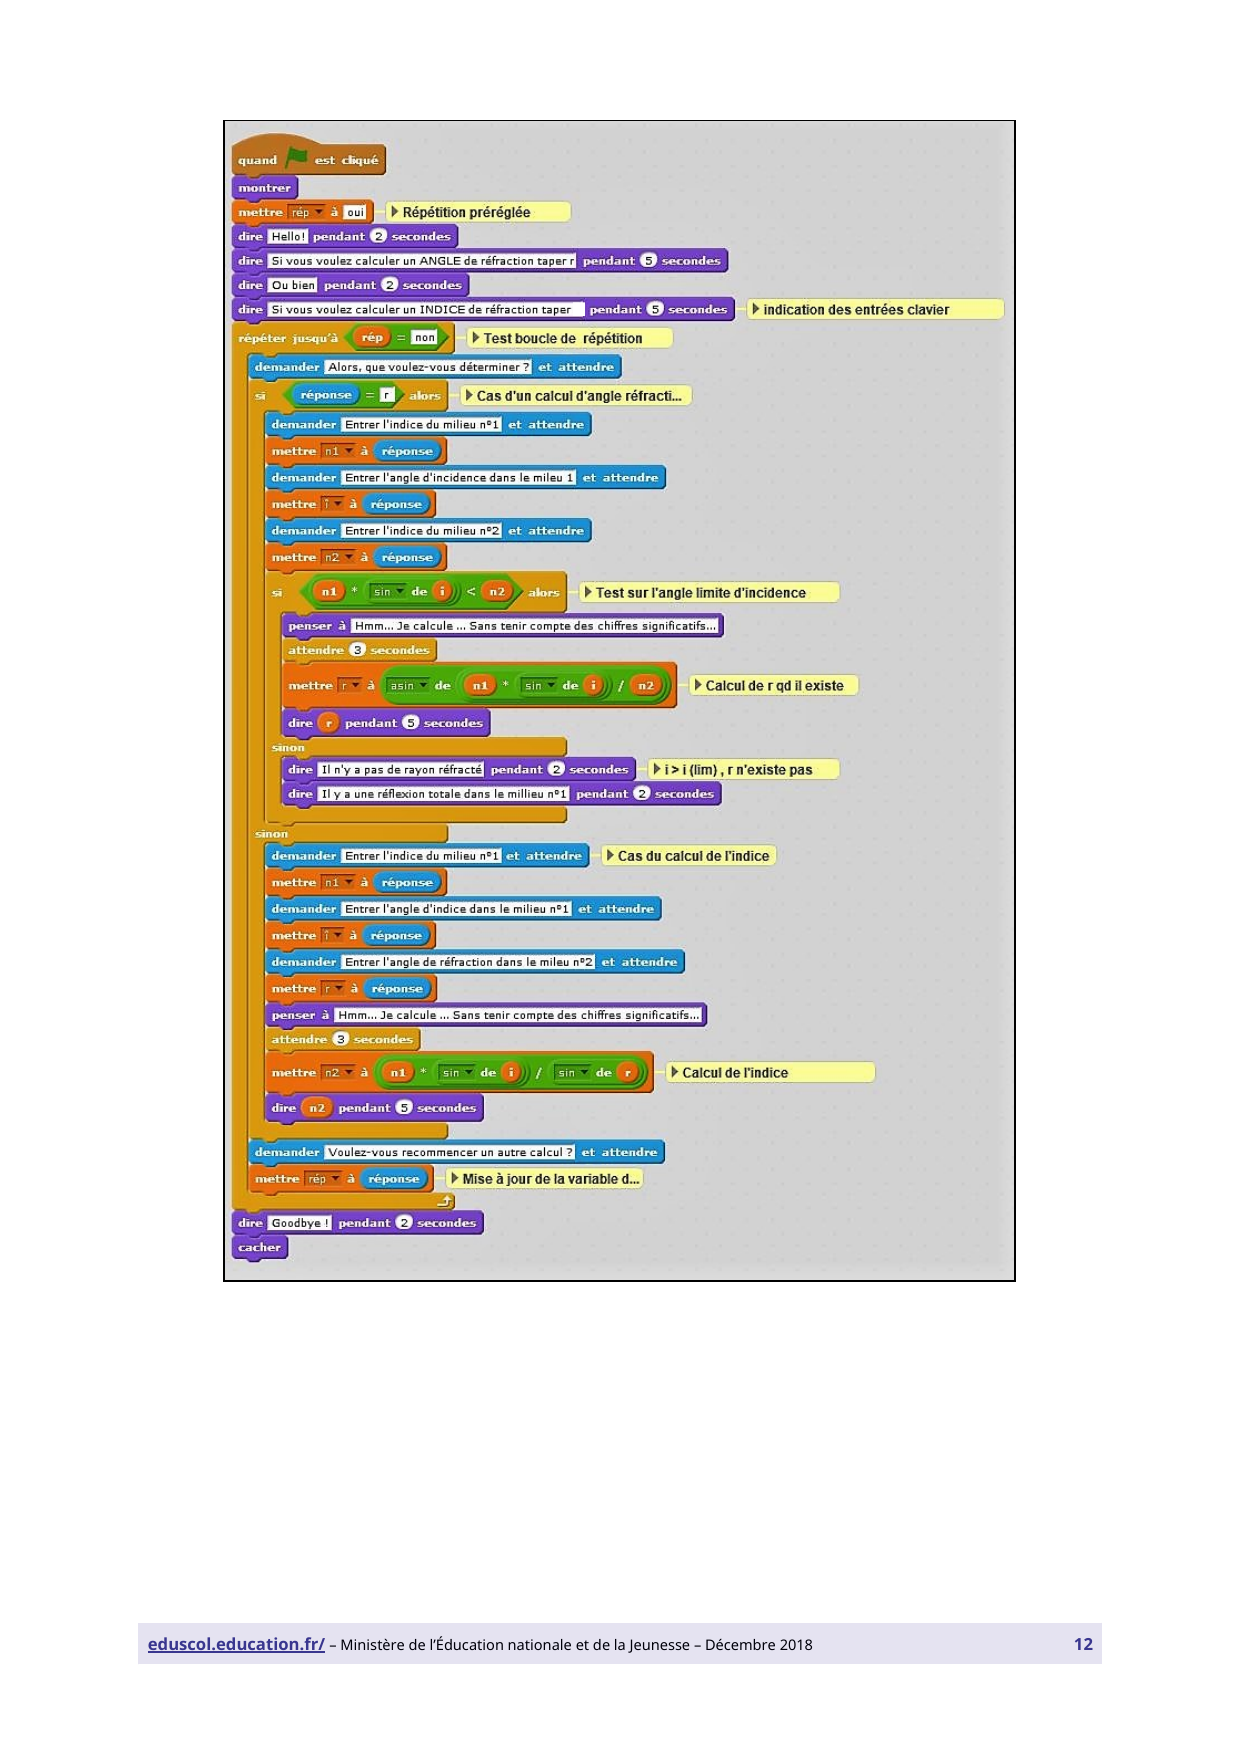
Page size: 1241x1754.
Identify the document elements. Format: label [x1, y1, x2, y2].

picture [225, 121, 1014, 1280]
